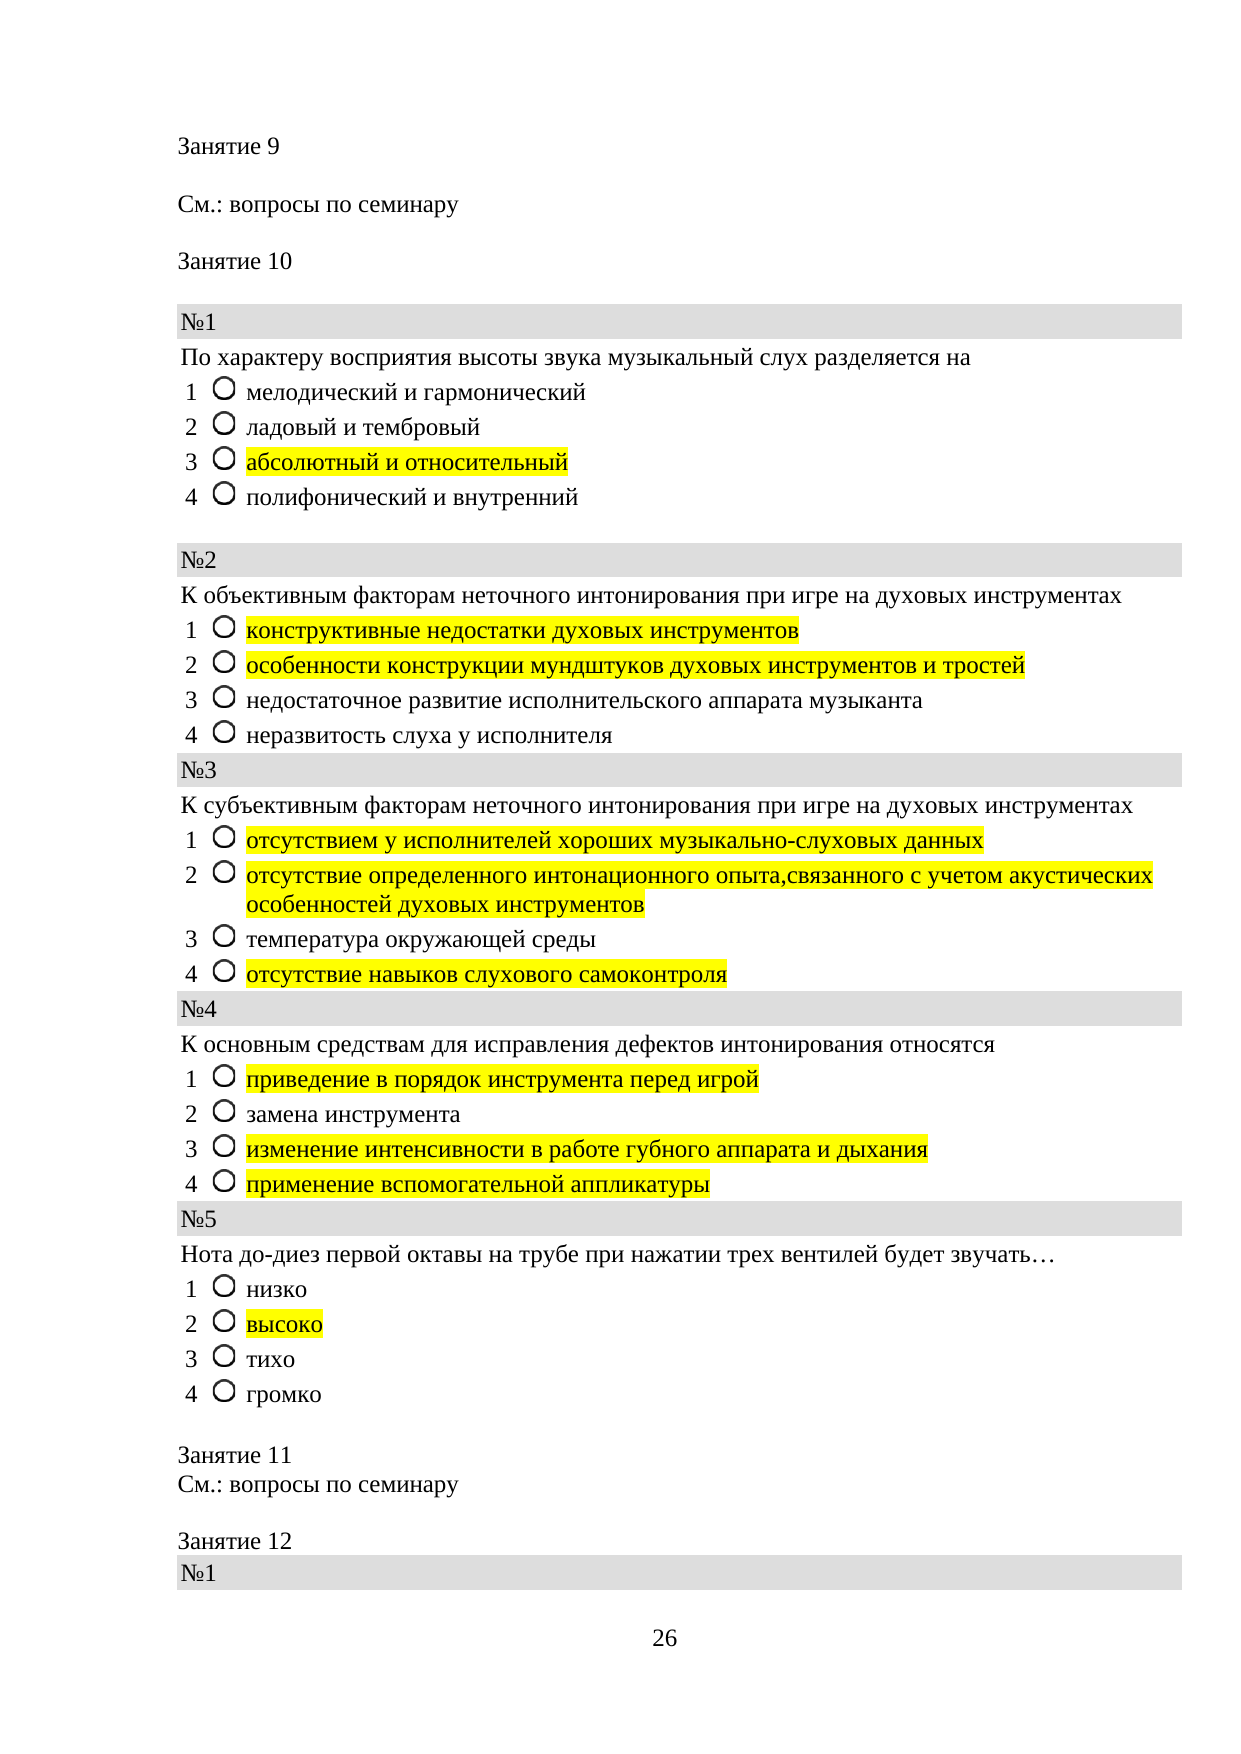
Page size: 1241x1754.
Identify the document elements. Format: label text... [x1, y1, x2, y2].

table_cell [205, 718, 243, 752]
table_cell 2 [177, 648, 205, 682]
table_cell мелодический и гармонический [243, 374, 1182, 409]
table_cell [205, 409, 243, 444]
table_cell 4 [177, 956, 205, 991]
table_cell [205, 858, 243, 921]
table_cell [205, 1341, 243, 1376]
table_cell 4 [177, 1166, 205, 1201]
table_cell низко [243, 1271, 1182, 1306]
table_cell отсутствие определенного интонационного опыта,связанного с учетом акустических особенностей духовых инструментов [243, 858, 1182, 921]
table_cell 3 [177, 444, 205, 479]
table_cell [205, 1271, 243, 1306]
table_cell [205, 683, 243, 717]
text Занятие 11 [177, 1440, 1152, 1469]
table_cell 1 [177, 374, 205, 409]
table_cell 1 [177, 1271, 205, 1306]
table_cell №5 [177, 1201, 1182, 1236]
table_cell [205, 1306, 243, 1341]
table_cell особенности конструкции мундштуков духовых инструментов и тростей [243, 648, 1182, 682]
table_cell 4 [177, 1376, 205, 1411]
table_cell отсутствие навыков слухового самоконтроля [243, 956, 1182, 991]
table_cell приведение в порядок инструмента перед игрой [243, 1061, 1182, 1096]
table_cell 3 [177, 1131, 205, 1166]
table_cell тихо [243, 1341, 1182, 1376]
table_cell [205, 648, 243, 682]
text Занятие 9 [177, 131, 1152, 160]
table_cell [205, 921, 243, 956]
table_cell 2 [177, 1306, 205, 1341]
table_cell 1 [177, 1061, 205, 1096]
table_cell 2 [177, 409, 205, 444]
table_header №1 [177, 304, 1182, 339]
table_cell 3 [177, 921, 205, 956]
table_cell К субъективным факторам неточного интонирования при игре на духовых инструментах [177, 788, 1182, 822]
table_cell отсутствием у исполнителей хороших музыкально-слуховых данных [243, 823, 1182, 857]
table_cell Нота до-диез первой октавы на трубе при нажатии трех вентилей будет звучать… [177, 1236, 1182, 1271]
table_cell [205, 374, 243, 409]
table_header №2 [177, 543, 1182, 577]
table_cell [205, 1096, 243, 1131]
table_cell [205, 1061, 243, 1096]
table_cell температура окружающей среды [243, 921, 1182, 956]
table_cell неразвитость слуха у исполнителя [243, 718, 1182, 752]
table_cell 1 [177, 613, 205, 647]
text Занятие 10 [177, 246, 1152, 275]
table_cell [205, 1376, 243, 1411]
table_cell По характеру восприятия высоты звука музыкальный слух разделяется на [177, 339, 1182, 374]
table_cell [205, 613, 243, 647]
table_cell К основным средствам для исправления дефектов интонирования относятся [177, 1026, 1182, 1061]
text См.: вопросы по семинару [177, 1469, 1152, 1497]
table_cell абсолютный и относительный [243, 444, 1182, 479]
table_cell К объективным факторам неточного интонирования при игре на духовых инструментах [177, 578, 1182, 612]
table_cell высоко [243, 1306, 1182, 1341]
table_cell 2 [177, 1096, 205, 1131]
table_cell [205, 956, 243, 991]
table_cell [205, 1131, 243, 1166]
text См.: вопросы по семинару [177, 189, 1152, 217]
table_cell [205, 823, 243, 857]
table_cell №4 [177, 991, 1182, 1026]
table_cell 1 [177, 823, 205, 857]
table_cell 3 [177, 683, 205, 717]
table_cell полифонический и внутренний [243, 479, 1182, 514]
table_cell замена инструмента [243, 1096, 1182, 1131]
table_cell №3 [177, 753, 1182, 787]
table_header №1 [177, 1555, 1182, 1590]
table_cell недостаточное развитие исполнительского аппарата музыканта [243, 683, 1182, 717]
table_cell конструктивные недостатки духовых инструментов [243, 613, 1182, 647]
table_cell [205, 1166, 243, 1201]
table_cell применение вспомогательной аппликатуры [243, 1166, 1182, 1201]
table_cell 2 [177, 858, 205, 921]
text Занятие 12 [177, 1526, 1152, 1555]
table_cell громко [243, 1376, 1182, 1411]
table_cell [205, 479, 243, 514]
table_cell изменение интенсивности в работе губного аппарата и дыхания [243, 1131, 1182, 1166]
table_cell 4 [177, 479, 205, 514]
table_cell ладовый и тембровый [243, 409, 1182, 444]
table_cell 3 [177, 1341, 205, 1376]
table_cell 4 [177, 718, 205, 752]
table_cell [205, 444, 243, 479]
